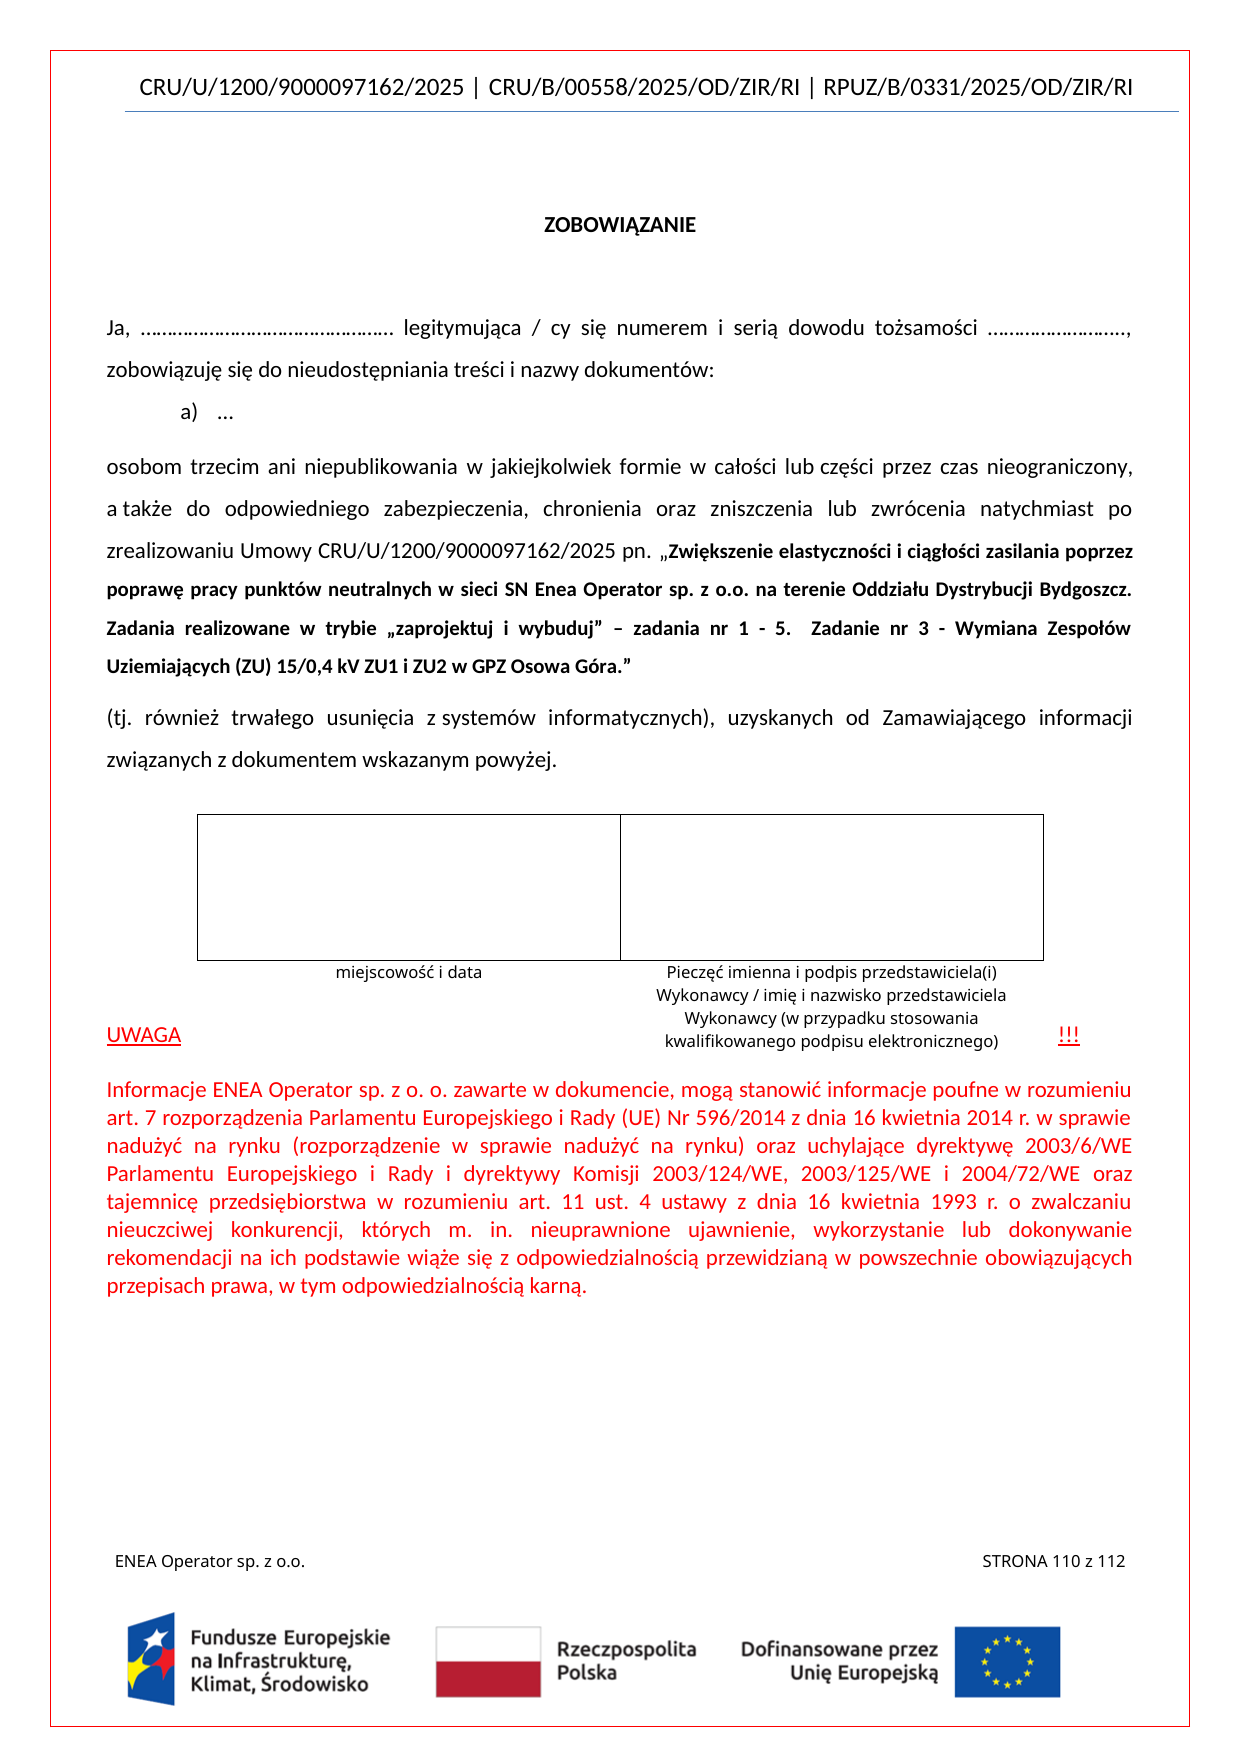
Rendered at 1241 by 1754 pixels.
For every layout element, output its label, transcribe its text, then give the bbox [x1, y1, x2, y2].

text Informacje ENEA Operator sp. z o. o. zawarte w dokumencie, mogą stanowić informacje poufne w rozumieniu art. 7 rozporządzenia Parlamentu Europejskiego i Rady (UE) Nr 596/2014 z dnia 16 kwietnia 2014 r. w sprawie nadużyć na rynku (rozporządzenie w sprawie nadużyć na rynku) oraz uchylające dyrektywę 2003/6/WE Parlamentu Europejskiego i Rady i dyrektywy Komisji 2003/124/WE, 2003/125/WE i 2004/72/WE oraz tajemnicę przedsiębiorstwa w rozumieniu art. 11 ust. 4 ustawy z dnia 16 kwietnia 1993 r. o zwalczaniu nieuczciwej konkurencji, których m. in. nieuprawnione ujawnienie, wykorzystanie lub dokonywanie rekomendacji na ich podstawie wiąże się z odpowiedzialnością przewidzianą w powszechnie obowiązujących przepisach prawa, w tym odpowiedzialnością karną. [106, 1075, 1134, 1299]
text ZOBOWIĄZANIE [106, 211, 1134, 238]
table_header [198, 815, 620, 960]
text UWAGA !!! [106, 1020, 197, 1048]
text (tj. również trwałego usunięcia z systemów informatycznych), uzyskanych od Zamawiającego informacji związanych z dokumentem wskazanym powyżej. [106, 703, 1134, 773]
text UWAGA !!! [1043, 1020, 1134, 1048]
table_cell Pieczęć imienna i podpis przedstawiciela(i) Wykonawcy / imię i nazwisko przedstawiciela Wykonawcy (w przypadku stosowania kwalifikowanego podpisu elektronicznego) [620, 961, 1043, 1052]
title … [180, 397, 1134, 426]
picture [106, 1589, 1074, 1726]
table_cell miejscowość i data [197, 961, 620, 1052]
table_header [621, 815, 1043, 960]
text Ja, ………………………………………… legitymująca / cy się numerem i serią dowodu tożsamości …………………….., zobowiązuję się do nieudostępniania treści i nazwy dokumentów: [106, 313, 1134, 383]
text osobom trzecim ani niepublikowania w jakiejkolwiek formie w całości lub części przez czas nieograniczony, a także do odpowiedniego zabezpieczenia, chronienia oraz zniszczenia lub zwrócenia natychmiast po zrealizowaniu Umowy CRU/U/1200/9000097162/2025 pn. „Zwiększenie elastyczności i ciągłości zasilania poprzez poprawę pracy punktów neutralnych w sieci SN Enea Operator sp. z o.o. na terenie Oddziału Dystrybucji Bydgoszcz. Zadania realizowane w trybie „zaprojektuj i wybuduj” – zadania nr 1 - 5. Zadanie nr 3 - Wymiana Zespołów Uziemiających (ZU) 15/0,4 kV ZU1 i ZU2 w GPZ Osowa Góra.” [106, 452, 1134, 678]
